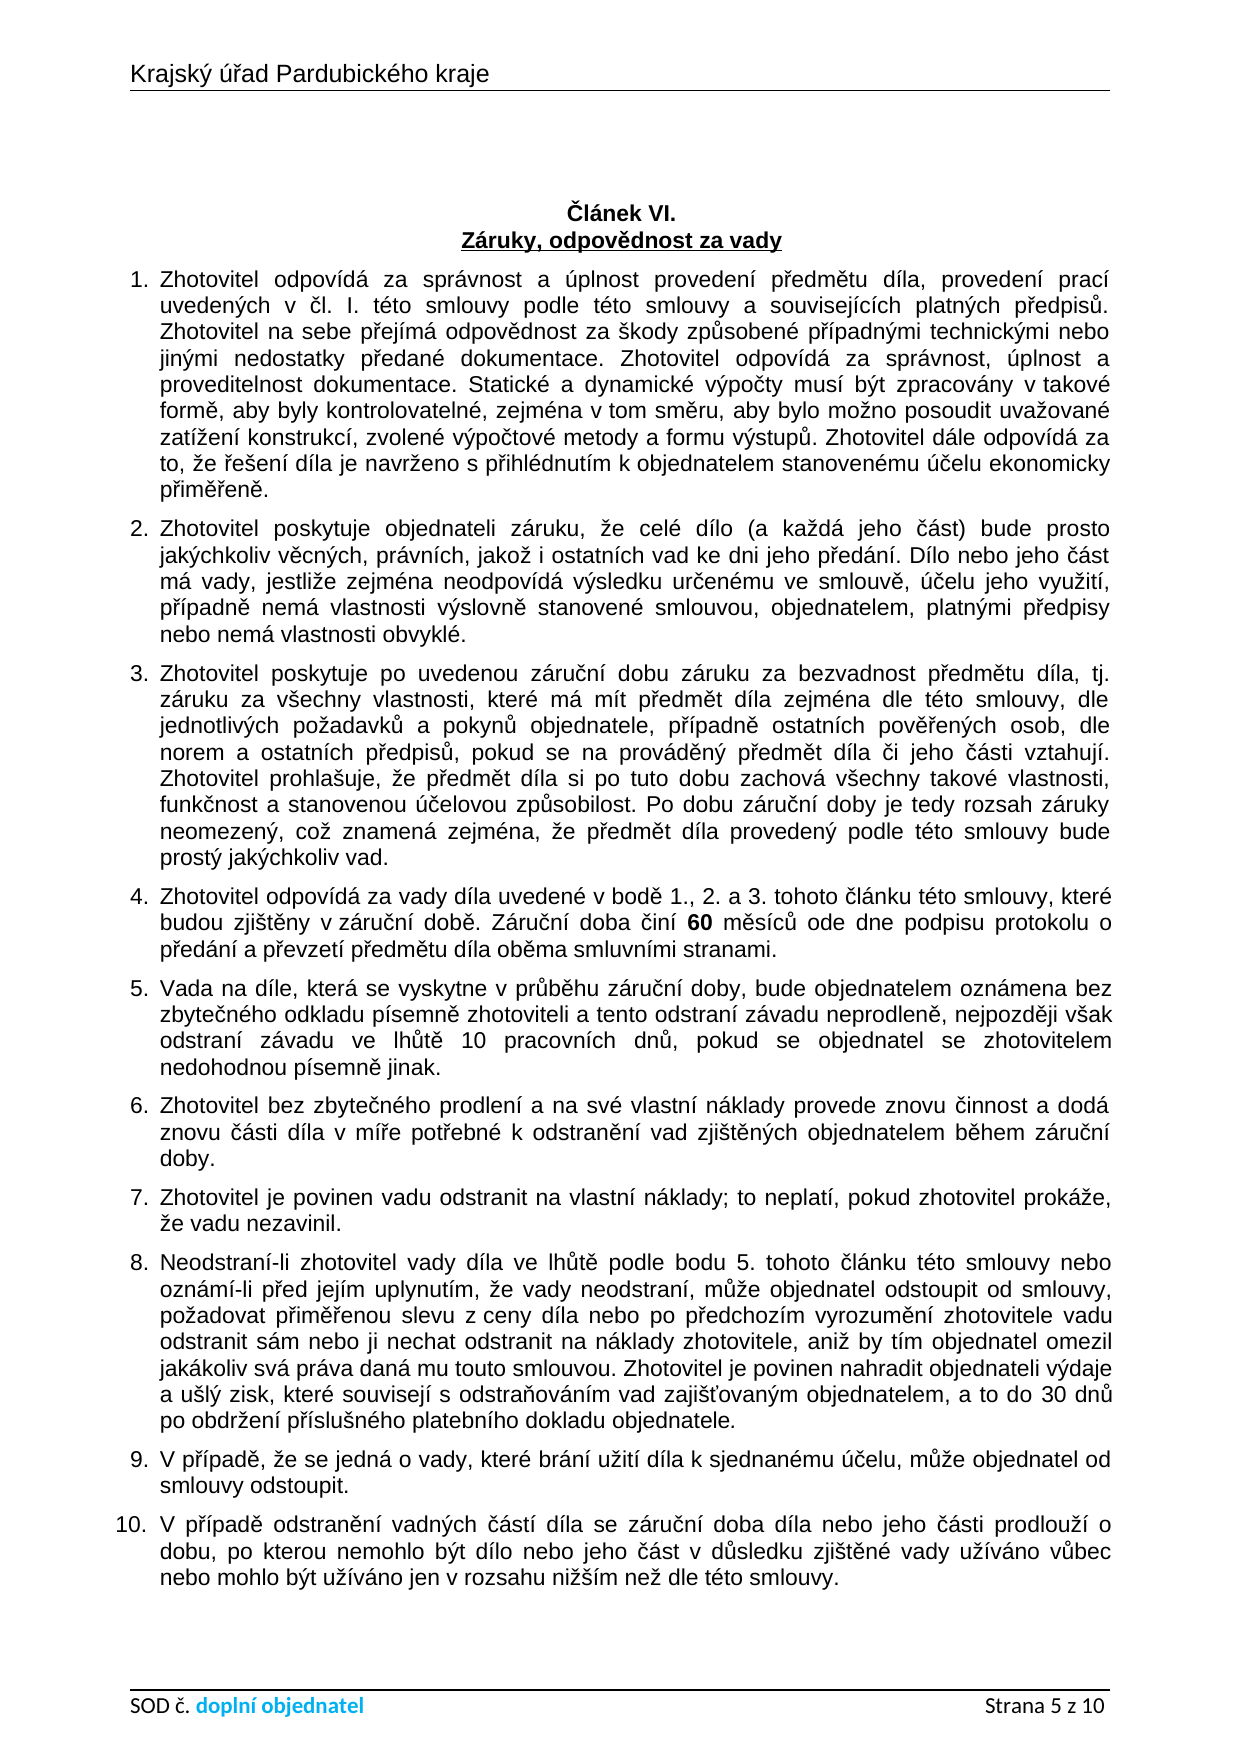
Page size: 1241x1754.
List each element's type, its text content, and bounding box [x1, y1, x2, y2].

list Vada na díle, která se vyskytne v průběhu záruční doby, bude objednatelem oznámena bez zbytečného odkladu písemně zhotoviteli a tento odstraní závadu neprodleně, nejpozději však odstraní závadu ve lhůtě 10 pracovních dnů, pokud se objednatel se zhotovitelem nedohodnou písemně jinak. [130, 974, 1113, 1080]
list Zhotovitel je povinen vadu odstranit na vlastní náklady; to neplatí, pokud zhotovitel prokáže, že vadu nezavinil. [130, 1184, 1113, 1237]
text Záruky, odpovědnost za vady [130, 227, 1113, 253]
list Zhotovitel odpovídá za správnost a úplnost provedení předmětu díla, provedení prací uvedených v čl. I. této smlouvy podle této smlouvy a souvisejících platných předpisů. Zhotovitel na sebe přejímá odpovědnost za škody způsobené případnými technickými nebo jinými nedostatky předané dokumentace. Zhotovitel odpovídá za správnost, úplnost a proveditelnost dokumentace. Statické a dynamické výpočty musí být zpracovány v takové formě, aby byly kontrolovatelné, zejména v tom směru, aby bylo možno posoudit uvažované zatížení konstrukcí, zvolené výpočtové metody a formu výstupů. Zhotovitel dále odpovídá za to, že řešení díla je navrženo s přihlédnutím k objednatelem stanovenému účelu ekonomicky přiměřeně. [130, 266, 1110, 503]
list V případě odstranění vadných částí díla se záruční doba díla nebo jeho části prodlouží o dobu, po kterou nemohlo být dílo nebo jeho část v důsledku zjištěné vady užíváno vůbec nebo mohlo být užíváno jen v rozsahu nižším než dle této smlouvy. [115, 1511, 1113, 1590]
list V případě, že se jedná o vady, které brání užití díla k sjednanému účelu, může objednatel od smlouvy odstoupit. [130, 1446, 1113, 1499]
list Zhotovitel poskytuje objednateli záruku, že celé dílo (a každá jeho část) bude prosto jakýchkoliv věcných, právních, jakož i ostatních vad ke dni jeho předání. Dílo nebo jeho část má vady, jestliže zejména neodpovídá výsledku určenému ve smlouvě, účelu jeho využití, případně nemá vlastnosti výslovně stanovené smlouvou, objednatelem, platnými předpisy nebo nemá vlastnosti obvyklé. [130, 515, 1110, 647]
list Neodstraní-li zhotovitel vady díla ve lhůtě podle bodu 5. tohoto článku této smlouvy nebo oznámí-li před jejím uplynutím, že vady neodstraní, může objednatel odstoupit od smlouvy, požadovat přiměřenou slevu z ceny díla nebo po předchozím vyrozumění zhotovitele vadu odstranit sám nebo ji nechat odstranit na náklady zhotovitele, aniž by tím objednatel omezil jakákoliv svá práva daná mu touto smlouvou. Zhotovitel je povinen nahradit objednateli výdaje a ušlý zisk, které souvisejí s odstraňováním vad zajišťovaným objednatelem, a to do 30 dnů po obdržení příslušného platebního dokladu objednatele. [130, 1249, 1113, 1434]
text Článek VI. [130, 200, 1113, 227]
list Zhotovitel poskytuje po uvedenou záruční dobu záruku za bezvadnost předmětu díla, tj. záruku za všechny vlastnosti, které má mít předmět díla zejména dle této smlouvy, dle jednotlivých požadavků a pokynů objednatele, případně ostatních pověřených osob, dle norem a ostatních předpisů, pokud se na prováděný předmět díla či jeho části vztahují. Zhotovitel prohlašuje, že předmět díla si po tuto dobu zachová všechny takové vlastnosti, funkčnost a stanovenou účelovou způsobilost. Po dobu záruční doby je tedy rozsah záruky neomezený, což znamená zejména, že předmět díla provedený podle této smlouvy bude prostý jakýchkoliv vad. [130, 659, 1110, 870]
list Zhotovitel odpovídá za vady díla uvedené v bodě 1., 3. tohoto článku této smlouvy, které budou zjištěny v záruční době. Záruční doba činí 60 měsíců ode dne podpisu protokolu o předání a převzetí předmětu díla oběma smluvními stranami. [130, 883, 1113, 962]
list Zhotovitel bez zbytečného prodlení a na své vlastní náklady provede znovu činnost a dodá znovu části díla v míře potřebné k odstranění vad zjištěných objednatelem během záruční doby. [130, 1092, 1110, 1171]
